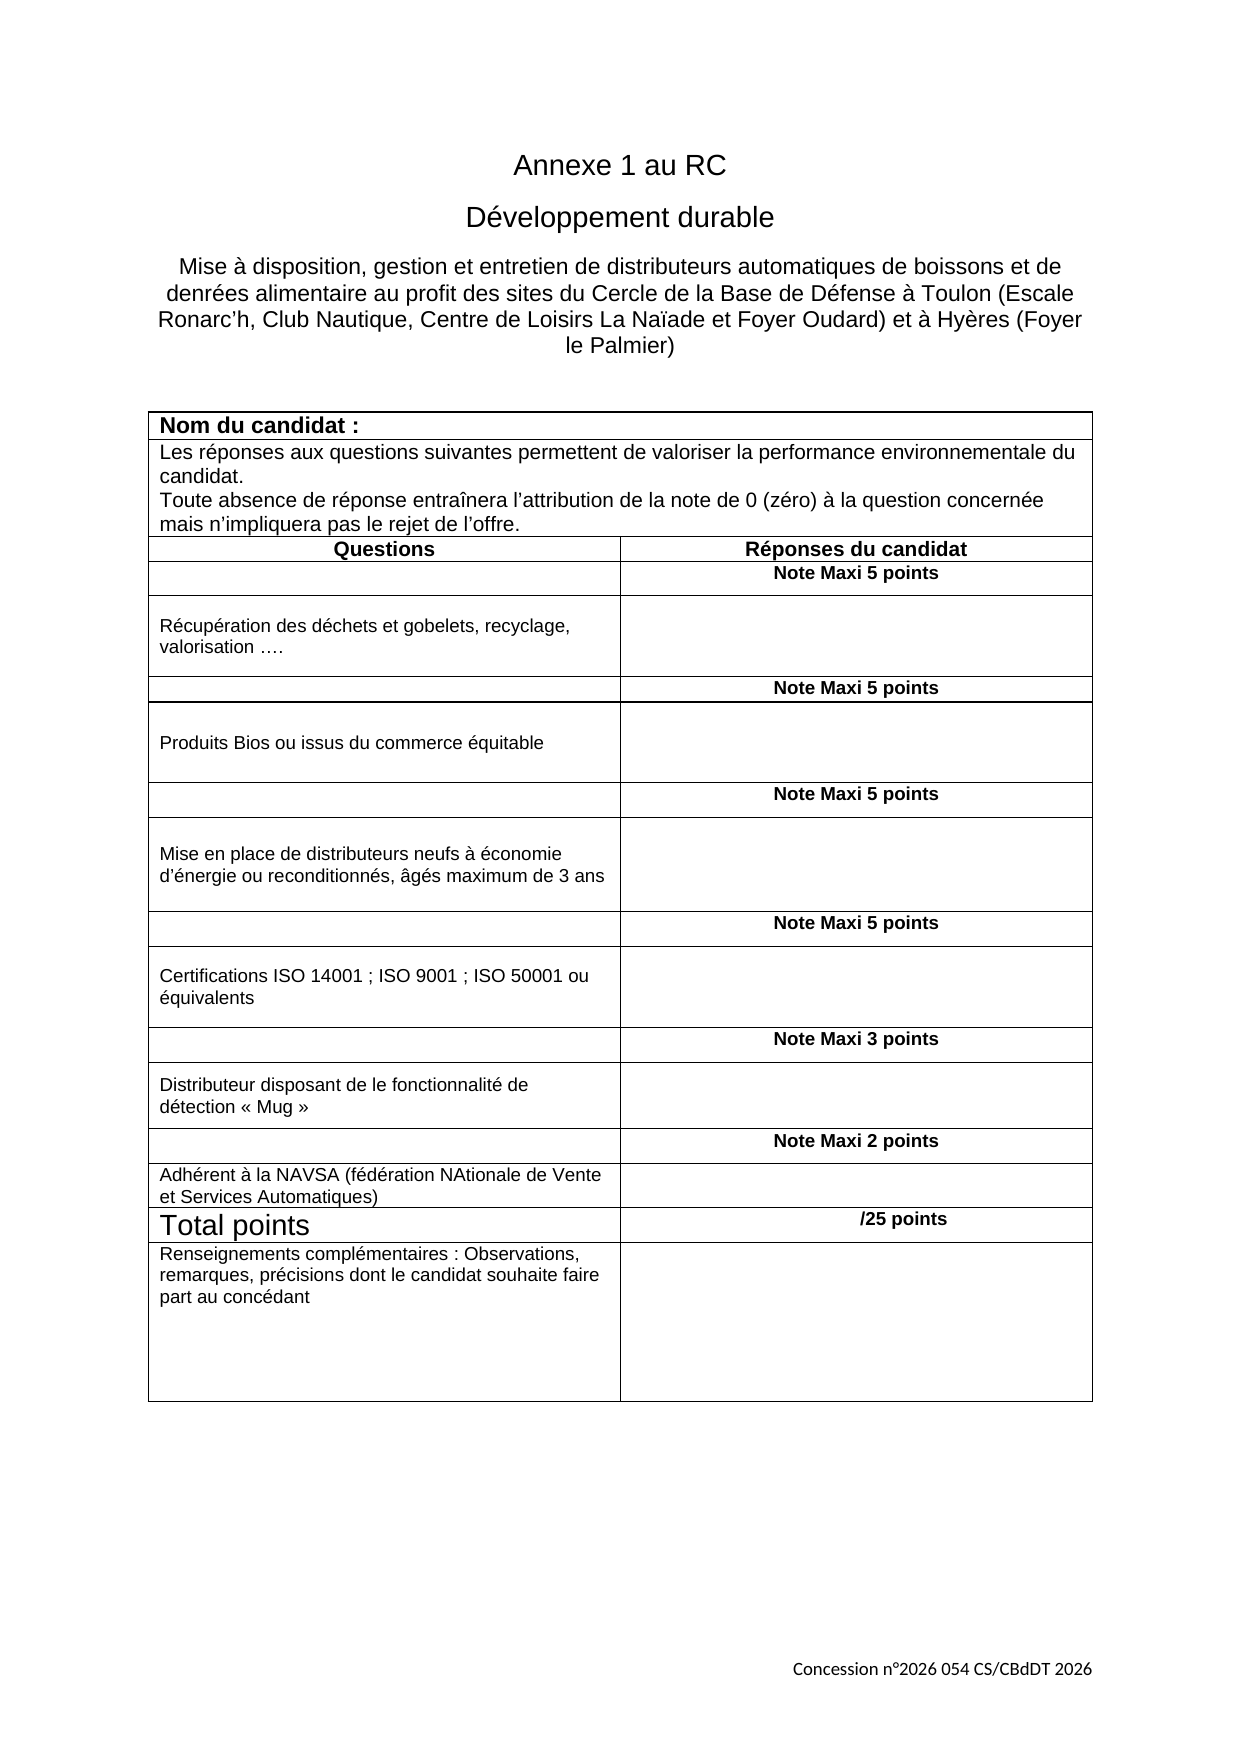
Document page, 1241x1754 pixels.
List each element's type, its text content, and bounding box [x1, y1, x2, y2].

table_header Nom du candidat : [149, 413, 1092, 439]
table_cell [621, 818, 1092, 911]
table_cell Certifications ISO 14001 ; ISO 9001 ; ISO 50001 ou équivalents [149, 947, 620, 1027]
table_cell Adhérent à la NAVSA (fédération NAtionale de Vente et Services Automatiques) [149, 1164, 620, 1207]
table_cell [621, 703, 1092, 782]
table_cell Questions [149, 537, 620, 561]
table_cell Récupération des déchets et gobelets, recyclage, valorisation …. [149, 596, 620, 676]
table_cell [149, 562, 620, 595]
table_cell Les réponses aux questions suivantes permettent de valoriser la performance environnementale du candidat. Toute absence de réponse entraînera l’attribution de la note de 0 (zéro) à la question concernée mais n’impliquera pas le rejet de l’offre. [149, 440, 1092, 536]
table_cell Produits Bios ou issus du commerce équitable [149, 703, 620, 782]
table_cell [149, 783, 620, 817]
table_cell [149, 1028, 620, 1062]
table_cell /25 points [621, 1208, 1092, 1242]
table_cell Distributeur disposant de le fonctionnalité de détection « Mug » [149, 1063, 620, 1128]
text Mise à disposition, gestion et entretien de distributeurs automatiques de boissons et de denrées alimentaire au profit des sites du Cercle de la Base de Défense à Toulon (Escale Ronarc’h, Club Nautique, Centre de Loisirs La Naïade et Foyer Oudard) et à Hyères (Foyer le Palmier) [148, 253, 1093, 359]
table_cell Note Maxi 5 points [621, 562, 1092, 595]
table_cell [621, 596, 1092, 676]
table_cell Note Maxi 5 points [621, 677, 1092, 701]
table_cell Renseignements complémentaires : Observations, remarques, précisions dont le candidat souhaite faire part au concédant [149, 1243, 620, 1401]
table_cell Note Maxi 5 points [621, 783, 1092, 817]
table_cell [621, 1063, 1092, 1128]
table_cell Total points [149, 1208, 620, 1242]
table_cell Mise en place de distributeurs neufs à économie d’énergie ou reconditionnés, âgés maximum de 3 ans [149, 818, 620, 911]
text Développement durable [148, 200, 1093, 234]
table_cell Note Maxi 5 points [621, 912, 1092, 946]
text Annexe 1 au RC [148, 148, 1093, 181]
table_cell Réponses du candidat [621, 537, 1092, 561]
table_cell [149, 677, 620, 701]
table_cell [149, 1129, 620, 1163]
table_cell [621, 1164, 1092, 1207]
table_cell [621, 1243, 1092, 1401]
table_cell Note Maxi 2 points [621, 1129, 1092, 1163]
table_cell [149, 912, 620, 946]
table_cell Note Maxi 3 points [621, 1028, 1092, 1062]
table_cell [621, 947, 1092, 1027]
